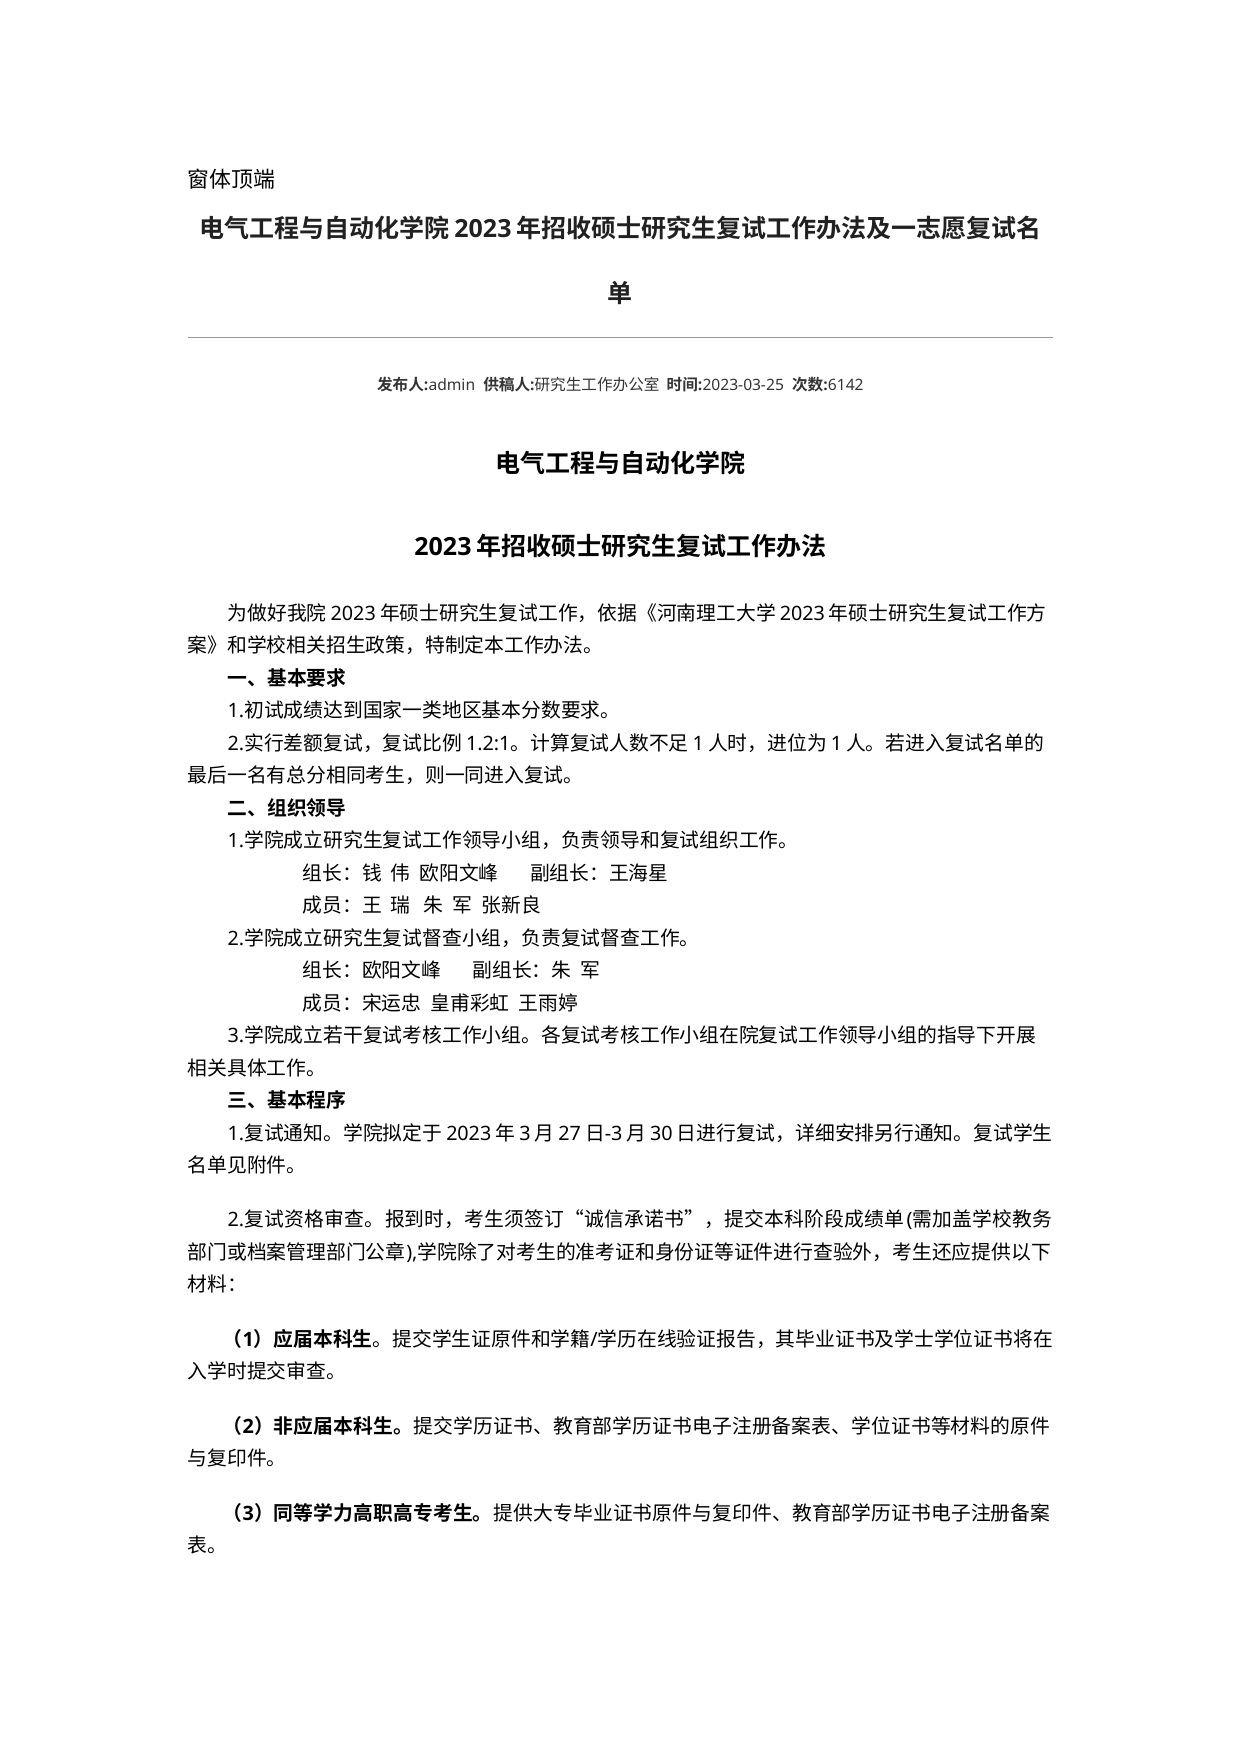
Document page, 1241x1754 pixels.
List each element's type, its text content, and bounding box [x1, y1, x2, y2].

text 1.复试通知。学院拟定于2023年3月27日-3月30日进行复试，详细安排另行通知。复试学生名单见附件。 [187, 1115, 1053, 1180]
text 三、基本程序 [187, 1083, 1053, 1115]
text 一、基本要求 [187, 660, 1053, 693]
text 电气工程与自动化学院 [187, 429, 1053, 494]
text 为做好我院2023年硕士研究生复试工作，依据《河南理工大学2023年硕士研究生复试工作方案》和学校相关招生政策，特制定本工作办法。 [187, 595, 1053, 660]
text 组长：钱 伟 欧阳文峰 副组长：王海星 [262, 855, 1053, 888]
text （2）非应届本科生。提交学历证书、教育部学历证书电子注册备案表、学位证书等材料的原件与复印件。 [187, 1408, 1053, 1473]
text 3.学院成立若干复试考核工作小组。各复试考核工作小组在院复试工作领导小组的指导下开展相关具体工作。 [187, 1018, 1053, 1083]
text 2.学院成立研究生复试督查小组，负责复试督查工作。 [187, 920, 1053, 953]
text 电气工程与自动化学院2023年招收硕士研究生复试工作办法及一志愿复试名单 [187, 194, 1053, 338]
text （1）应届本科生。提交学生证原件和学籍/学历在线验证报告，其毕业证书及学士学位证书将在入学时提交审查。 [187, 1321, 1053, 1386]
text 成员：宋运忠 皇甫彩虹 王雨婷 [262, 985, 1053, 1018]
text 成员：王 瑞 朱 军 张新良 [262, 888, 1053, 920]
text 1.学院成立研究生复试工作领导小组，负责领导和复试组织工作。 [187, 823, 1053, 855]
text 1.初试成绩达到国家一类地区基本分数要求。 [187, 693, 1053, 725]
text 二、组织领导 [187, 790, 1053, 823]
text 2023年招收硕士研究生复试工作办法 [187, 512, 1053, 577]
text 2.实行差额复试，复试比例1.2:1。计算复试人数不足1人时，进位为1人。若进入复试名单的最后一名有总分相同考生，则一同进入复试。 [187, 725, 1053, 790]
text （3）同等学力高职高专考生。提供大专毕业证书原件与复印件、教育部学历证书电子注册备案表。 [187, 1495, 1053, 1560]
text 发布人:admin 供稿人:研究生工作办公室 时间:2023-03-25 次数:6142 [187, 367, 1053, 400]
text 2.复试资格审查。报到时，考生须签订“诚信承诺书”，提交本科阶段成绩单(需加盖学校教务部门或档案管理部门公章),学院除了对考生的准考证和身份证等证件进行查验外，考生还应提供以下材料： [187, 1202, 1053, 1299]
text 组长：欧阳文峰 副组长：朱 军 [262, 953, 1053, 985]
